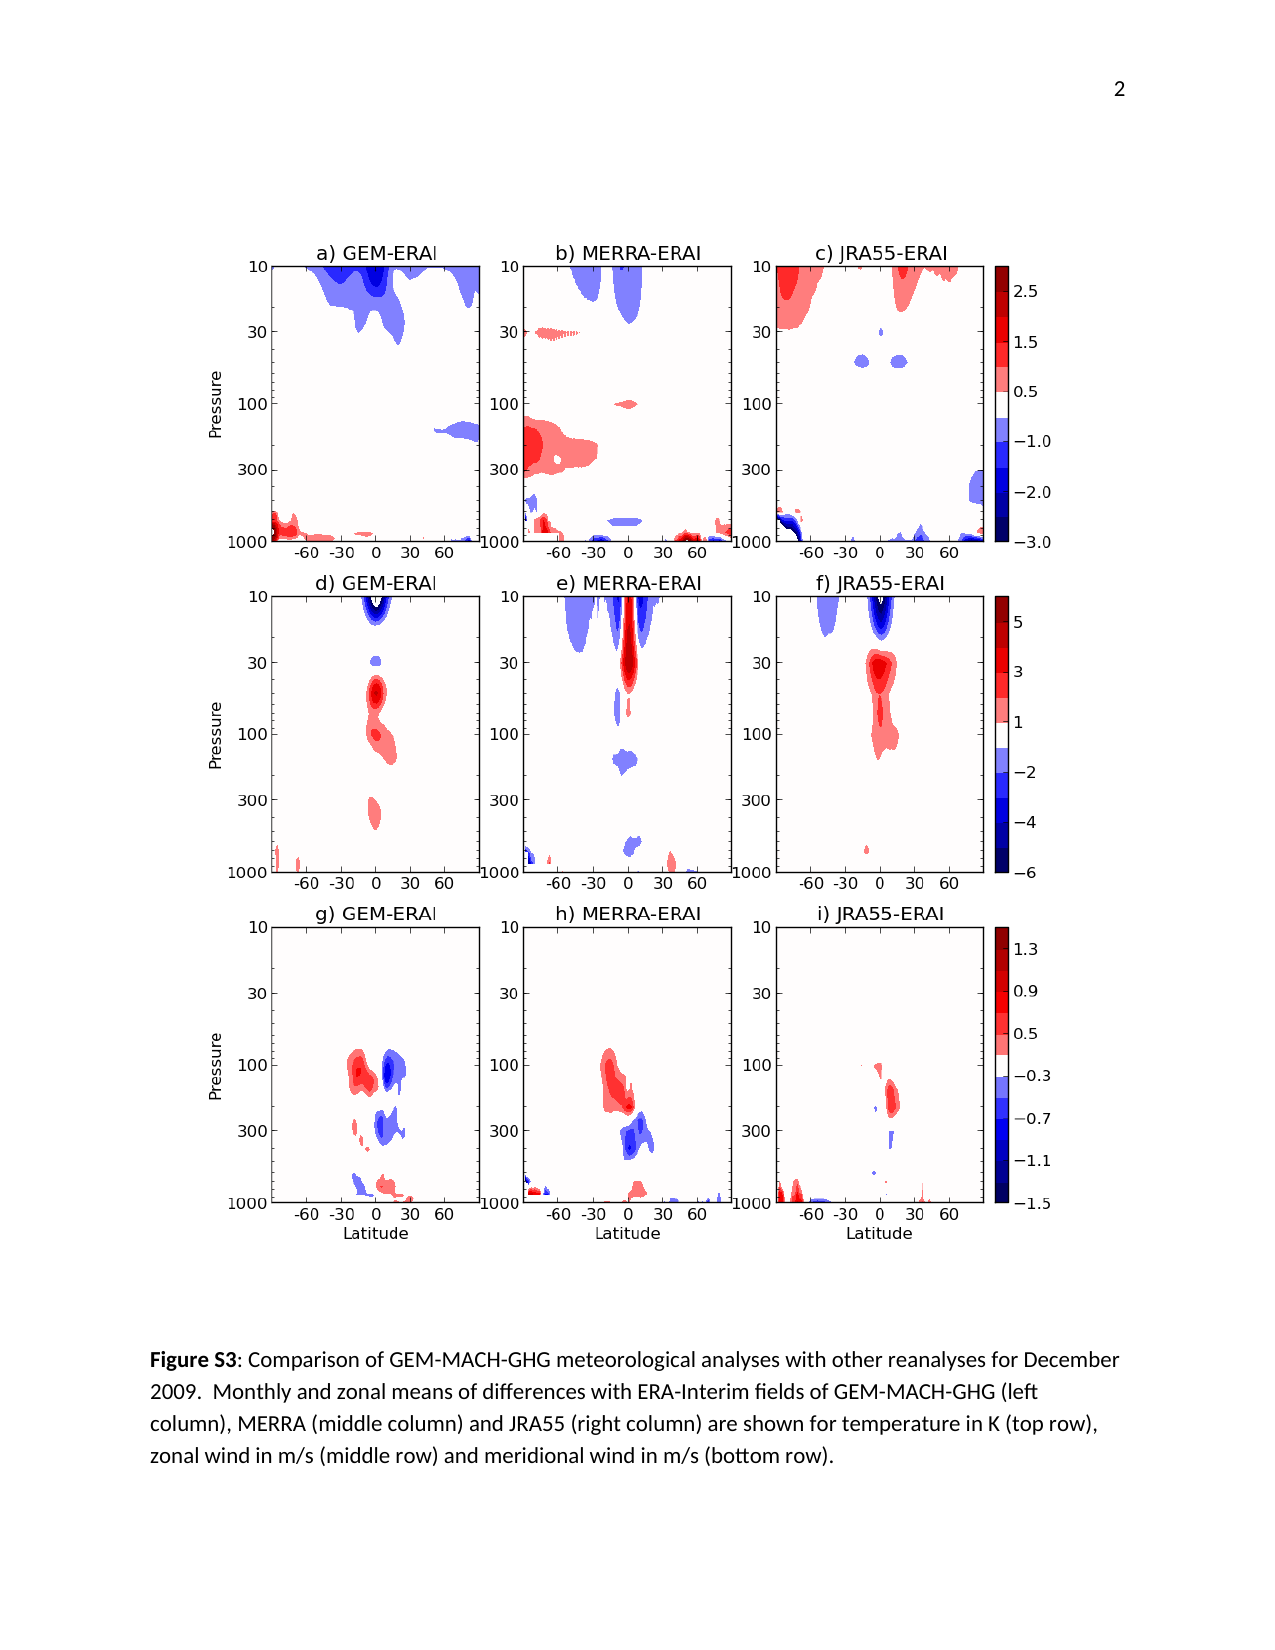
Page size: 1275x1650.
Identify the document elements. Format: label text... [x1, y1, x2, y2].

picture [150, 150, 1125, 1320]
text Figure S3: Comparison of GEM-MACH-GHG meteorological analyses with other reanalyses for December 2009. Monthly and zonal means of differences with ERA-Interim fields of GEM-MACH-GHG (left column), MERRA (middle column) and JRA55 (right column) are shown for temperature in K (top row), zonal wind in m/s (middle row) and meridional wind in m/s (bottom row). [150, 1345, 1125, 1469]
